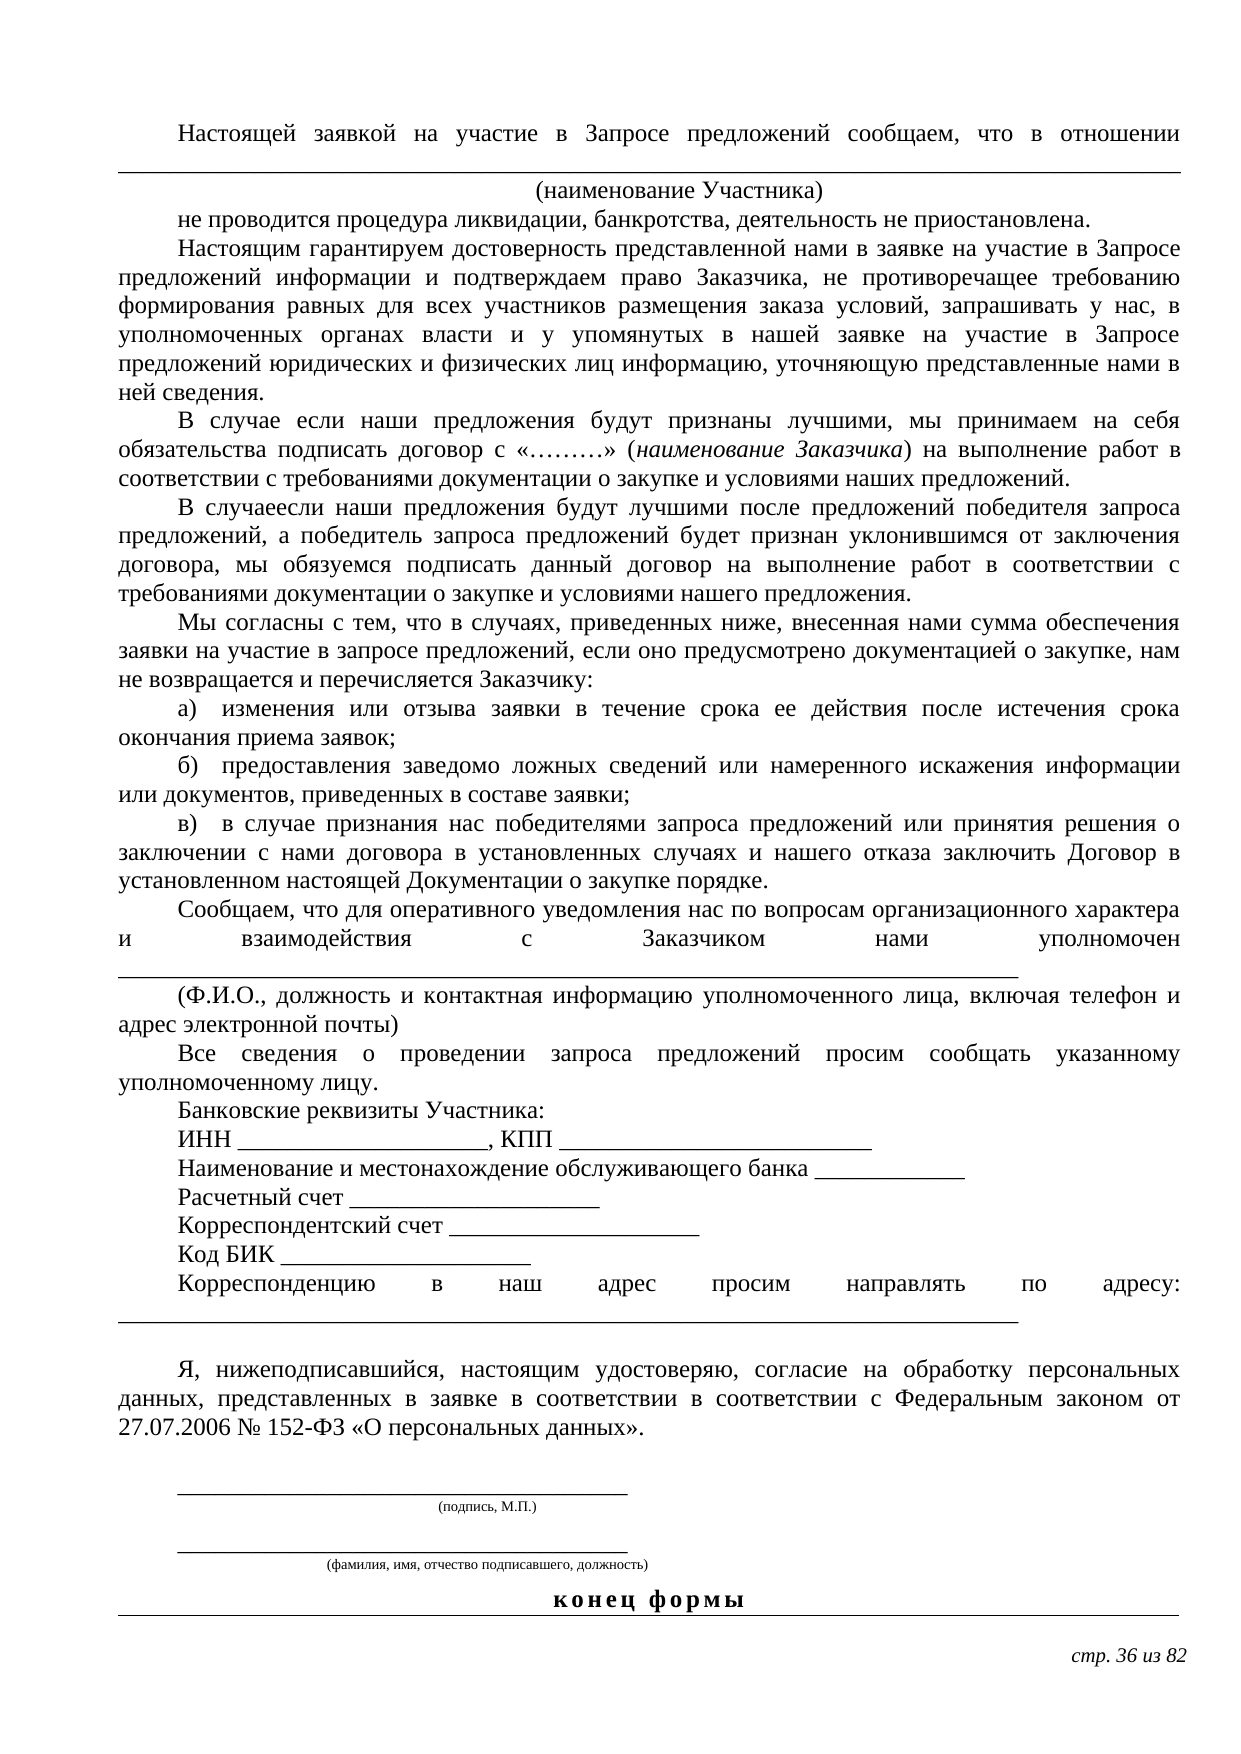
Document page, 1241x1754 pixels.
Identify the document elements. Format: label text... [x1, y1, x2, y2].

list изменения или отзыва заявки в течение срока ее действия после истечения срока окончания приема заявок; [118, 693, 1181, 751]
list в случае признания нас победителями запроса предложений или принятия решения о заключении с нами договора в установленных случаях и нашего отказа заключить Договор в установленном настоящей Документации о закупке порядке. [118, 808, 1181, 894]
text Код БИК ____________________ [118, 1239, 1181, 1268]
text Настоящей заявкой на участие в Запросе предложений сообщаем, что в отношении _____________________________________________________________________________________ [118, 118, 1181, 172]
text конец формы [118, 1584, 1179, 1615]
text Настоящим гарантируем достоверность представленной нами в заявке на участие в Запросе предложений информации и подтверждаем право Заказчика, не противоречащее требованию формирования равных для всех участников размещения заказа условий, запрашивать у нас, в уполномоченных органах власти и у упомянутых в нашей заявке на участие в Запросе предложений юридических и физических лиц информацию, уточняющую представленные нами в ней сведения. [118, 233, 1181, 406]
text (подпись, М.П.) [118, 1498, 797, 1527]
text (фамилия, имя, отчество подписавшего, должность) [118, 1556, 797, 1584]
text ИНН ____________________, КПП _________________________ [118, 1124, 1181, 1153]
text Мы согласны с тем, что в случаях, приведенных ниже, внесенная нами сумма обеспечения заявки на участие в запросе предложений, если оно предусмотрено документацией о закупке, нам не возвращается и перечисляется Заказчику: [118, 607, 1181, 693]
text Сообщаем, что для оперативного уведомления нас по вопросам организационного характера и взаимодействия с Заказчиком нами уполномочен ________________________________________________________________________ [118, 894, 1181, 981]
list предоставления заведомо ложных сведений или намеренного искажения информации или документов, приведенных в составе заявки; [118, 751, 1181, 808]
text Корреспондентский счет ____________________ [118, 1211, 1181, 1239]
text Наименование и местонахождение обслуживающего банка ____________ [118, 1153, 1181, 1182]
text Все сведения о проведении запроса предложений просим сообщать указанному уполномоченному лицу. [118, 1038, 1181, 1096]
text ____________________________________ [118, 1469, 1181, 1498]
text Корреспонденцию в наш адрес просим направлять по адресу: ________________________________________________________________________ [118, 1268, 1181, 1326]
text не проводится процедура ликвидации, банкротства, деятельность не приостановлена. [118, 204, 1181, 233]
text (наименование Участника) [118, 176, 1181, 204]
text В случае если наши предложения будут признаны лучшими, мы принимаем на себя обязательства подписать договор с «………» (наименование Заказчика) на выполнение работ в соответствии с требованиями документации о закупке и условиями наших предложений. [118, 406, 1181, 492]
text Расчетный счет ____________________ [118, 1182, 1181, 1211]
text Банковские реквизиты Участника: [118, 1096, 1181, 1124]
text Я, нижеподписавшийся, настоящим удостоверяю, согласие на обработку персональных данных, представленных в заявке в соответствии в соответствии с Федеральным законом от 27.07.2006 № 152-ФЗ «О персональных данных». [118, 1354, 1181, 1441]
text (Ф.И.О., должность и контактная информацию уполномоченного лица, включая телефон и адрес электронной почты) [118, 981, 1181, 1038]
text ____________________________________ [118, 1527, 1181, 1556]
text В случаеесли наши предложения будут лучшими после предложений победителя запроса предложений, а победитель запроса предложений будет признан уклонившимся от заключения договора, мы обязуемся подписать данный договор на выполнение работ в соответствии с требованиями документации о закупке и условиями нашего предложения. [118, 492, 1181, 607]
